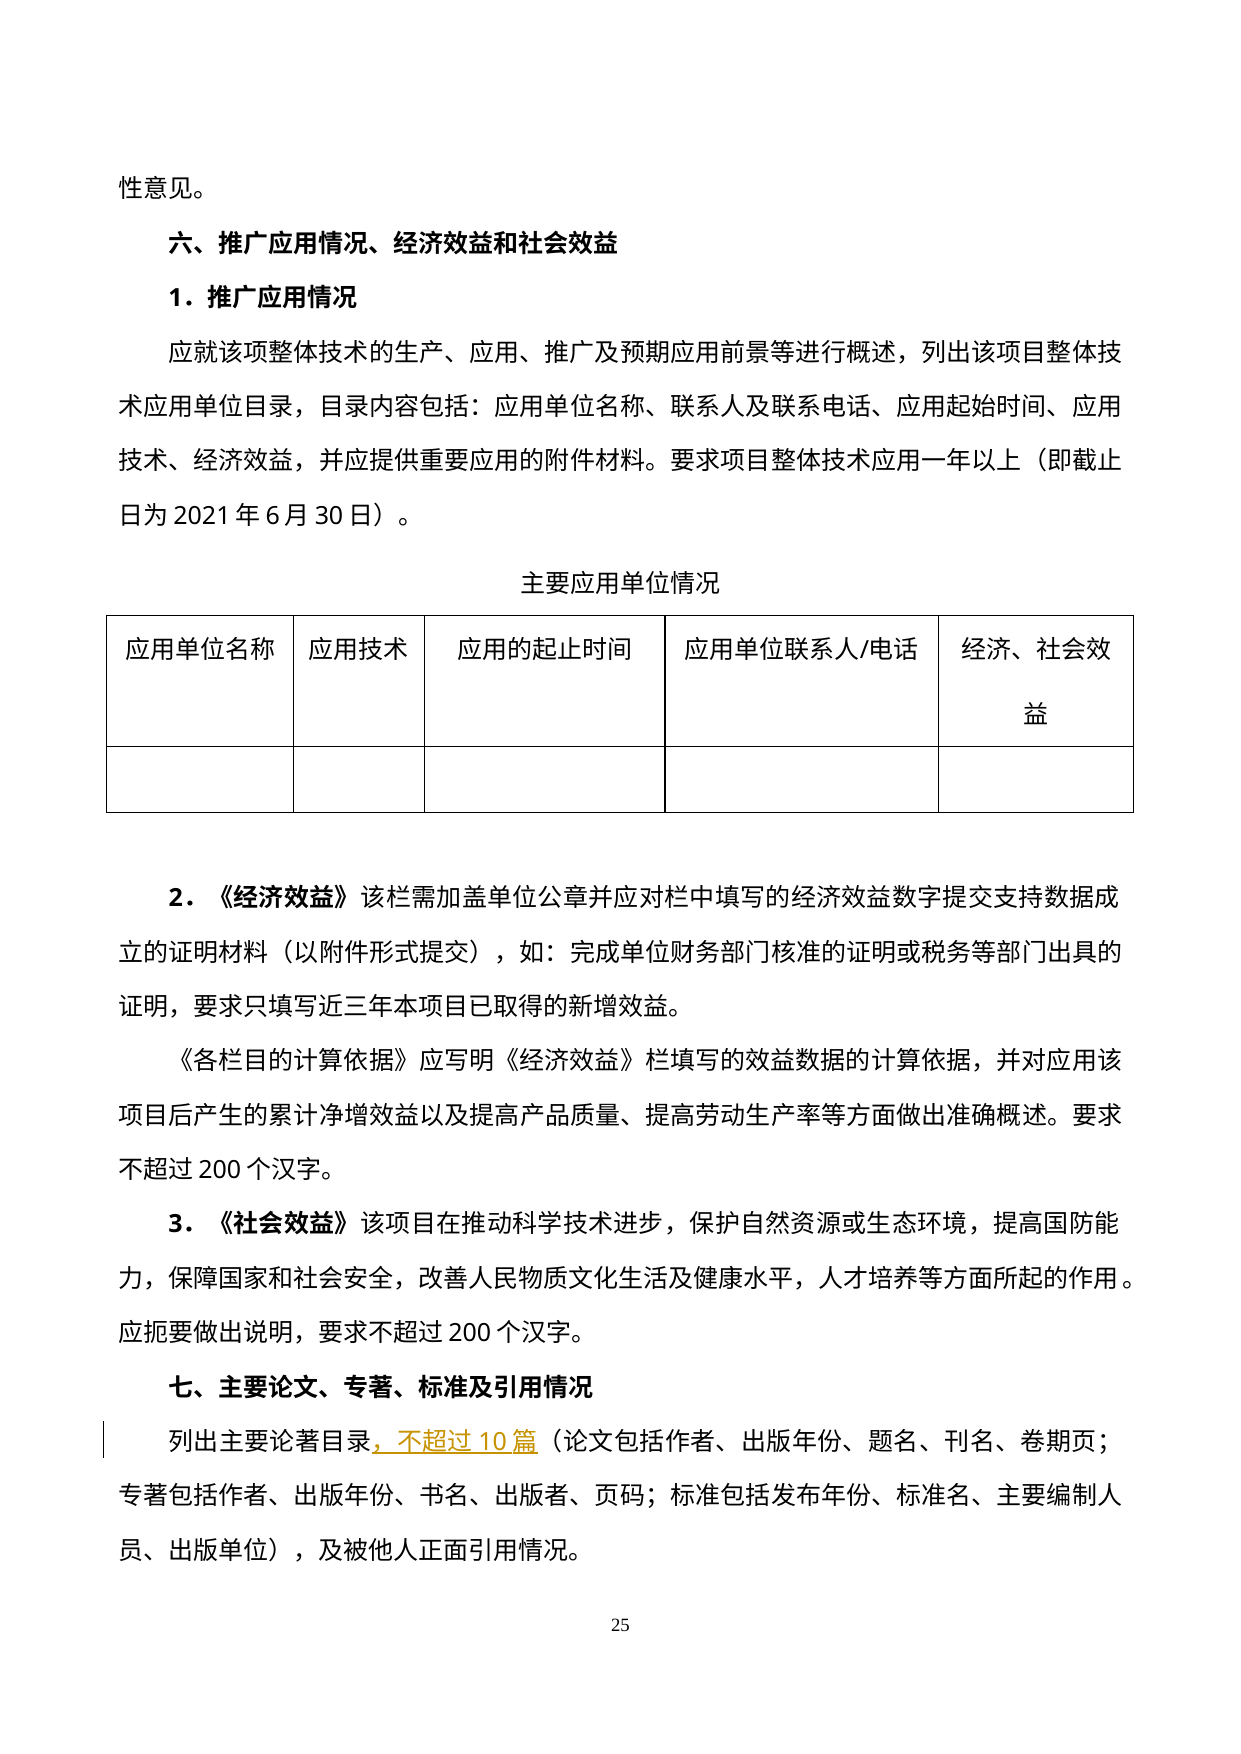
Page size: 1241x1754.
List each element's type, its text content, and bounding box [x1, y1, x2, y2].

text 主要应用单位情况 [118, 549, 1122, 614]
text 2．《经济效益》该栏需加盖单位公章并应对栏中填写的经济效益数字提交支持数据成立的证明材料（以附件形式提交），如：完成单位财务部门核准的证明或税务等部门出具的证明，要求只填写近三年本项目已取得的新增效益。 [118, 878, 1122, 1023]
text 七、主要论文、专著、标准及引用情况 [118, 1367, 1122, 1403]
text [118, 169, 1122, 205]
table_cell [939, 747, 1133, 812]
table_header 应用技术 [294, 616, 424, 746]
text 列出主要论著目录（论文包括作者、出版年份、题名、刊名、卷期页；专著包括作者、出版年份、书名、出版者、页码；标准包括发布年份、标准名、主要编制人员、出版单位），及被他人正面引用情况。 [118, 1421, 1122, 1566]
table_cell [294, 747, 424, 812]
table_header 经济、社会效益 [939, 616, 1133, 746]
table_header 应用单位名称 [107, 616, 293, 746]
text 六、推广应用情况、经济效益和社会效益 [118, 223, 1122, 259]
text 《各栏目的计算依据》应写明《经济效益》栏填写的效益数据的计算依据，并对应用该项目后产生的累计净增效益以及提高产品质量、提高劳动生产率等方面做出准确概述。要求不超过200个汉字。 [118, 1041, 1122, 1186]
table_cell [107, 747, 293, 812]
text 3．《社会效益》该项目在推动科学技术进步，保护自然资源或生态环境，提高国防能力，保障国家和社会安全，改善人民物质文化生活及健康水平，人才培养等方面所起的作用。应扼要做出说明，要求不超过200个汉字。 [118, 1204, 1122, 1349]
table_header 应用的起止时间 [425, 616, 664, 746]
table_cell [666, 747, 938, 812]
text 1．推广应用情况 [118, 278, 1122, 314]
text 应就该项整体技术的生产、应用、推广及预期应用前景等进行概述，列出该项目整体技术应用单位目录，目录内容包括：应用单位名称、联系人及联系电话、应用起始时间、应用技术、经济效益，并应提供重要应用的附件材料。要求项目整体技术应用一年以上（即截止日为2021年6月30日）。 [118, 332, 1122, 531]
table_header 应用单位联系人/电话 [666, 616, 938, 746]
table_cell [425, 747, 664, 812]
